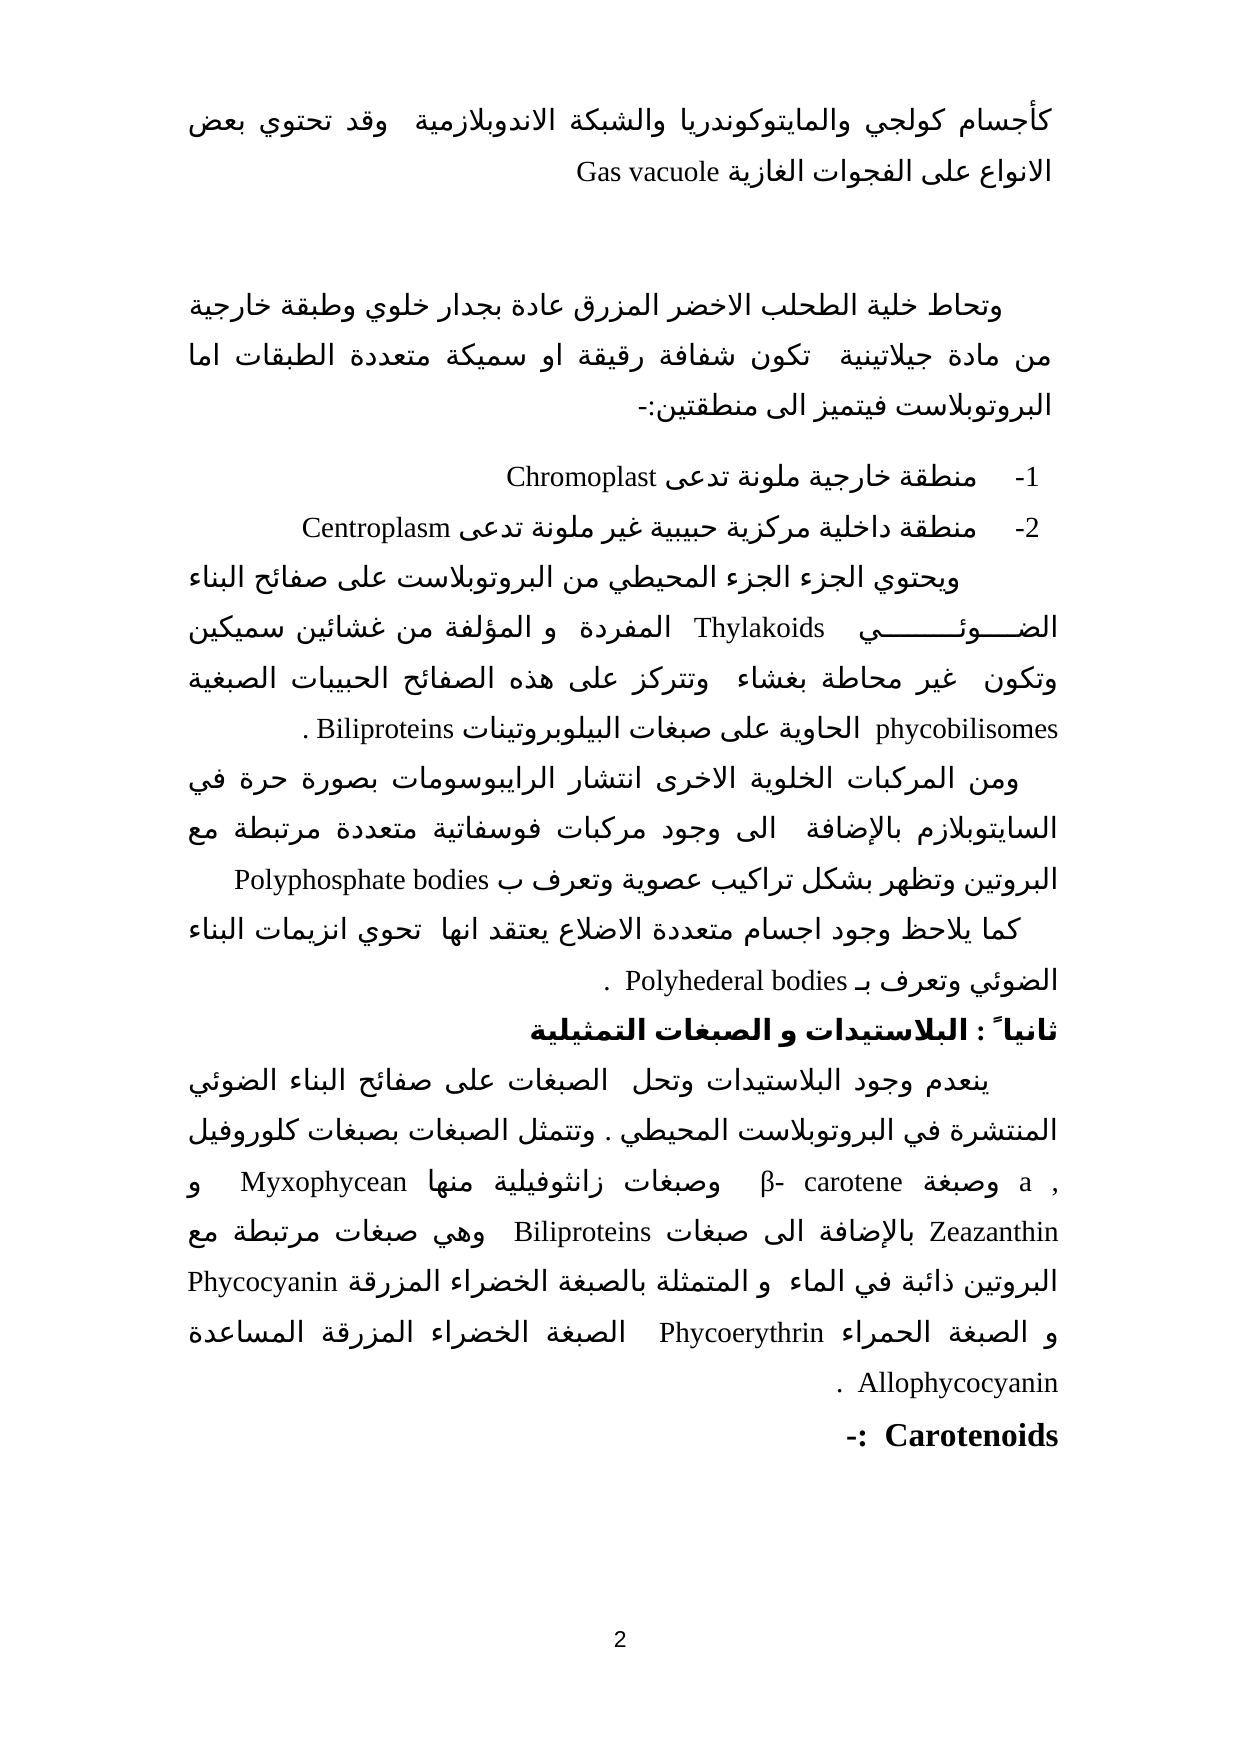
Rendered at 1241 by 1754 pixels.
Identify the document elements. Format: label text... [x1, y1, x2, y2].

list ويحتوي الجزء الجزء المحيطي من البروتوبلاست على صفائح البناء الضــــوئـــــــــي Thylakoids المفردة و المؤلفة من غشائين سميكين وتكون غير محاطة بغشاء وتتركز على هذه الصفائح الحبيبات الصبغية phycobilisomes الحاوية على صبغات البيلوبروتينات Biliproteins . [187, 560, 1059, 744]
list منطقة خارجية ملونة تدعى Chromoplast [187, 459, 1015, 493]
list ينعدم وجود البلاستيدات وتحل الصبغات على صفائح البناء الضوئي المنتشرة في البروتوبلاست المحيطي . وتتمثل الصبغات بصبغات كلوروفيل , a وصبغة β- carotene وصبغات زانثوفيلية منها Myxophycean و Zeazanthin بالإضافة الى صبغات Biliproteins وهي صبغات مرتبطة مع البروتين ذائبة في الماء و المتمثلة بالصبغة الخضراء المزرقة Phycocyanin و الصبغة الحمراء Phycoerythrin الصبغة الخضراء المزرقة المساعدة Allophycocyanin . [187, 1063, 1059, 1399]
list منطقة داخلية مركزية حبيبية غير ملونة تدعى Centroplasm [187, 510, 1015, 543]
list ومن المركبات الخلوية الاخرى انتشار الرايبوسومات بصورة حرة في السايتوبلازم بالإضافة الى وجود مركبات فوسفاتية متعددة مرتبطة مع البروتين وتظهر بشكل تراكيب عصوية وتعرف ب Polyphosphate bodies [187, 761, 1059, 896]
list ثانيا ً : البلاستيدات و الصبغات التمثيلية [187, 1013, 1059, 1046]
text وتحاط خلية الطحلب الاخضر المزرق عادة بجدار خلوي وطبقة خارجية من مادة جيلاتينية تكون شفافة رقيقة او سميكة متعددة الطبقات اما البروتوبلاست فيتميز الى منطقتين:- [187, 288, 1053, 422]
list Carotenoids :- [187, 1415, 1059, 1454]
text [187, 103, 1053, 187]
list كما يلاحظ وجود اجسام متعددة الاضلاع يعتقد انها تحوي انزيمات البناء الضوئي وتعرف بـ Polyhederal bodies . [187, 912, 1059, 996]
